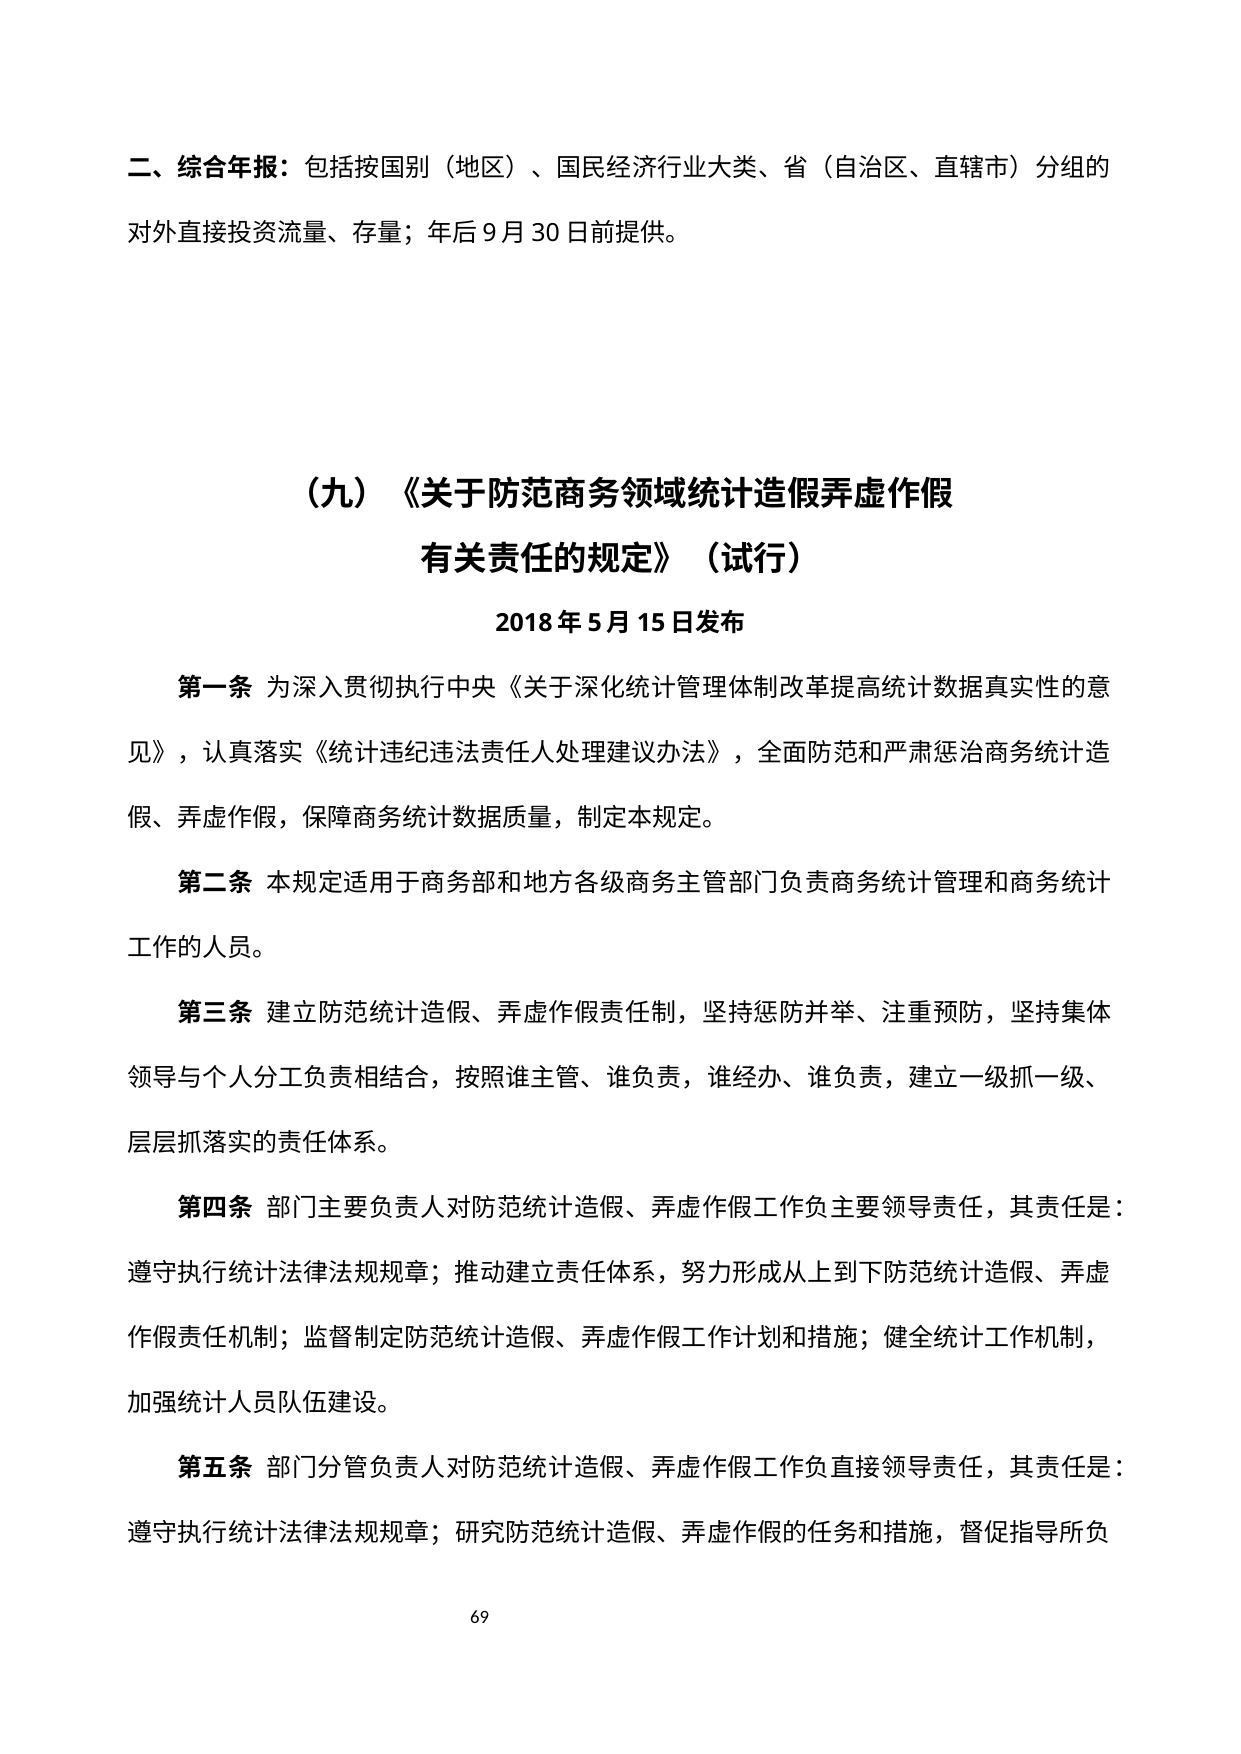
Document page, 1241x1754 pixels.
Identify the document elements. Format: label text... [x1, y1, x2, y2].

text 2018年5月15日发布 [127, 588, 1113, 653]
text 第二条 本规定适用于商务部和地方各级商务主管部门负责商务统计管理和商务统计工作的人员。 [127, 848, 1113, 978]
text 第三条 建立防范统计造假、弄虚作假责任制，坚持惩防并举、注重预防，坚持集体领导与个人分工负责相结合，按照谁主管、谁负责，谁经办、谁负责，建立一级抓一级、层层抓落实的责任体系。 [127, 978, 1113, 1173]
text （九）《关于防范商务领域统计造假弄虚作假 [127, 458, 1113, 523]
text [127, 1433, 1113, 1563]
text 第一条 为深入贯彻执行中央《关于深化统计管理体制改革提高统计数据真实性的意见》，认真落实《统计违纪违法责任人处理建议办法》，全面防范和严肃惩治商务统计造假、弄虚作假，保障商务统计数据质量，制定本规定。 [127, 653, 1113, 848]
text 第四条 部门主要负责人对防范统计造假、弄虚作假工作负主要领导责任，其责任是：遵守执行统计法律法规规章；推动建立责任体系，努力形成从上到下防范统计造假、弄虚作假责任机制；监督制定防范统计造假、弄虚作假工作计划和措施；健全统计工作机制，加强统计人员队伍建设。 [127, 1173, 1113, 1433]
text 二、综合年报：包括按国别（地区）、国民经济行业大类、省（自治区、直辖市）分组的对外直接投资流量、存量；年后9月30日前提供。 [127, 133, 1113, 263]
text 有关责任的规定》（试行） [127, 523, 1113, 588]
